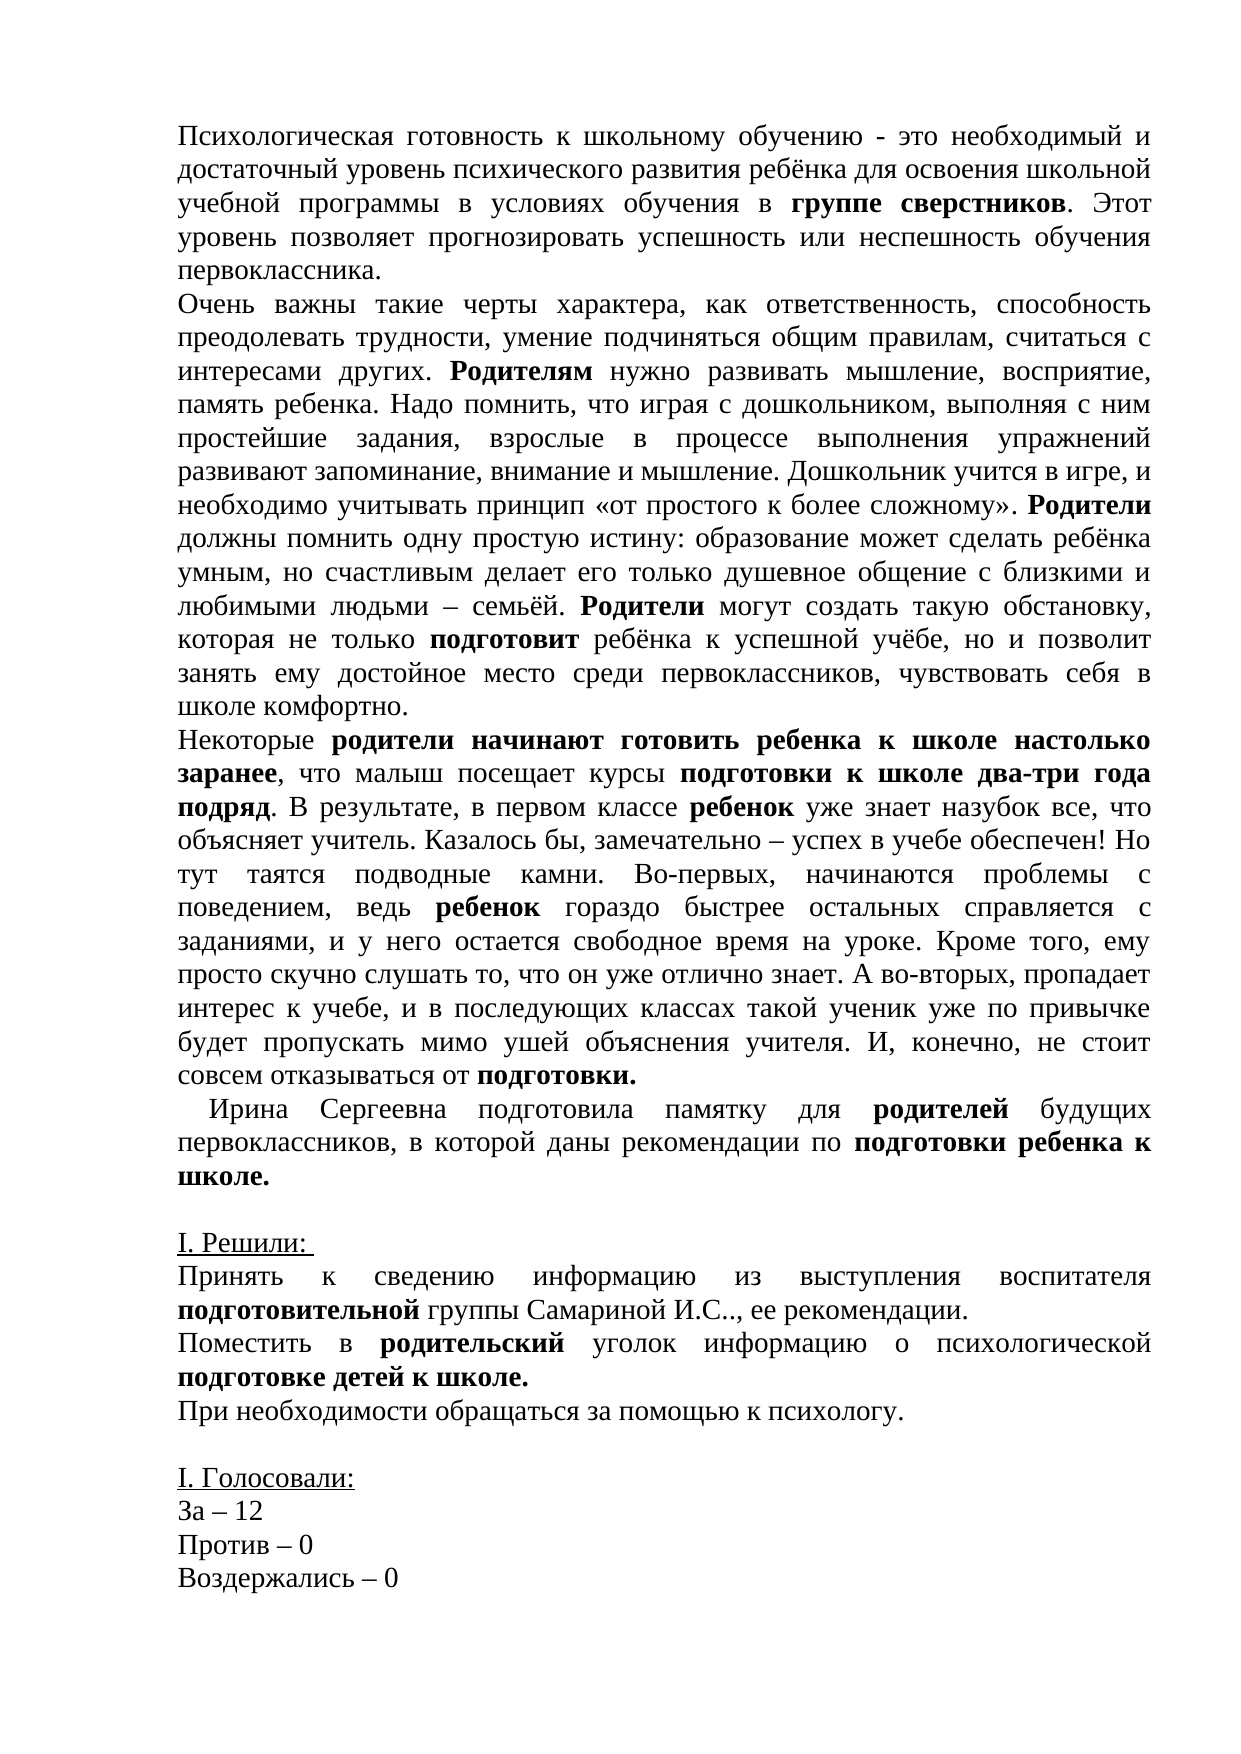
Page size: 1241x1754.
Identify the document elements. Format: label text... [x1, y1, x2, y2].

text I. Решили: [177, 1225, 1152, 1258]
text Ирина Сергеевна подготовила памятку для родителей будущих первоклассников, в которой даны рекомендации по подготовки ребенка к школе. [177, 1091, 1152, 1191]
text Поместить в родительский уголок информацию о психологической подготовке детей к школе. [177, 1326, 1152, 1393]
text За – 12 [177, 1493, 1152, 1527]
text Воздержались – 0 [177, 1560, 1152, 1594]
text При необходимости обращаться за помощью к психологу. [177, 1393, 1152, 1426]
text I. Голосовали: [177, 1460, 1152, 1493]
text Некоторые родители начинают готовить ребенка к школе настолько заранее, что малыш посещает курсы подготовки к школе два-три года подряд. В результате, в первом классе ребенок уже знает назубок все, что объясняет учитель. Казалось бы, замечательно – успех в учебе обеспечен! Но тут таятся подводные камни. Во-первых, начинаются проблемы с поведением, ведь ребенок гораздо быстрее остальных справляется с заданиями, и у него остается свободное время на уроке. Кроме того, ему просто скучно слушать то, что он уже отлично знает. А во-вторых, пропадает интерес к учебе, и в последующих классах такой ученик уже по привычке будет пропускать мимо ушей объяснения учителя. И, конечно, не стоит совсем отказываться от подготовки. [177, 722, 1152, 1091]
text Психологическая готовность к школьному обучению - это необходимый и достаточный уровень психического развития ребёнка для освоения школьной учебной программы в условиях обучения в группе сверстников. Этот уровень позволяет прогнозировать успешность или неспешность обучения первоклассника. [177, 118, 1152, 286]
text Принять к сведению информацию из выступления воспитателя подготовительной группы Самариной И.С.., ее рекомендации. [177, 1258, 1152, 1326]
text Очень важны такие черты характера, как ответственность, способность преодолевать трудности, умение подчиняться общим правилам, считаться с интересами других. Родителям нужно развивать мышление, восприятие, память ребенка. Надо помнить, что играя с дошкольником, выполняя с ним простейшие задания, взрослые в процессе выполнения упражнений развивают запоминание, внимание и мышление. Дошкольник учится в игре, и необходимо учитывать принцип «от простого к более сложному». Родители должны помнить одну простую истину: образование может сделать ребёнка умным, но счастливым делает его только душевное общение с близкими и любимыми людьми – семьёй. Родители могут создать такую обстановку, которая не только подготовит ребёнка к успешной учёбе, но и позволит занять ему достойное место среди первоклассников, чувствовать себя в школе комфортно. [177, 286, 1152, 722]
text Против – 0 [177, 1527, 1152, 1560]
